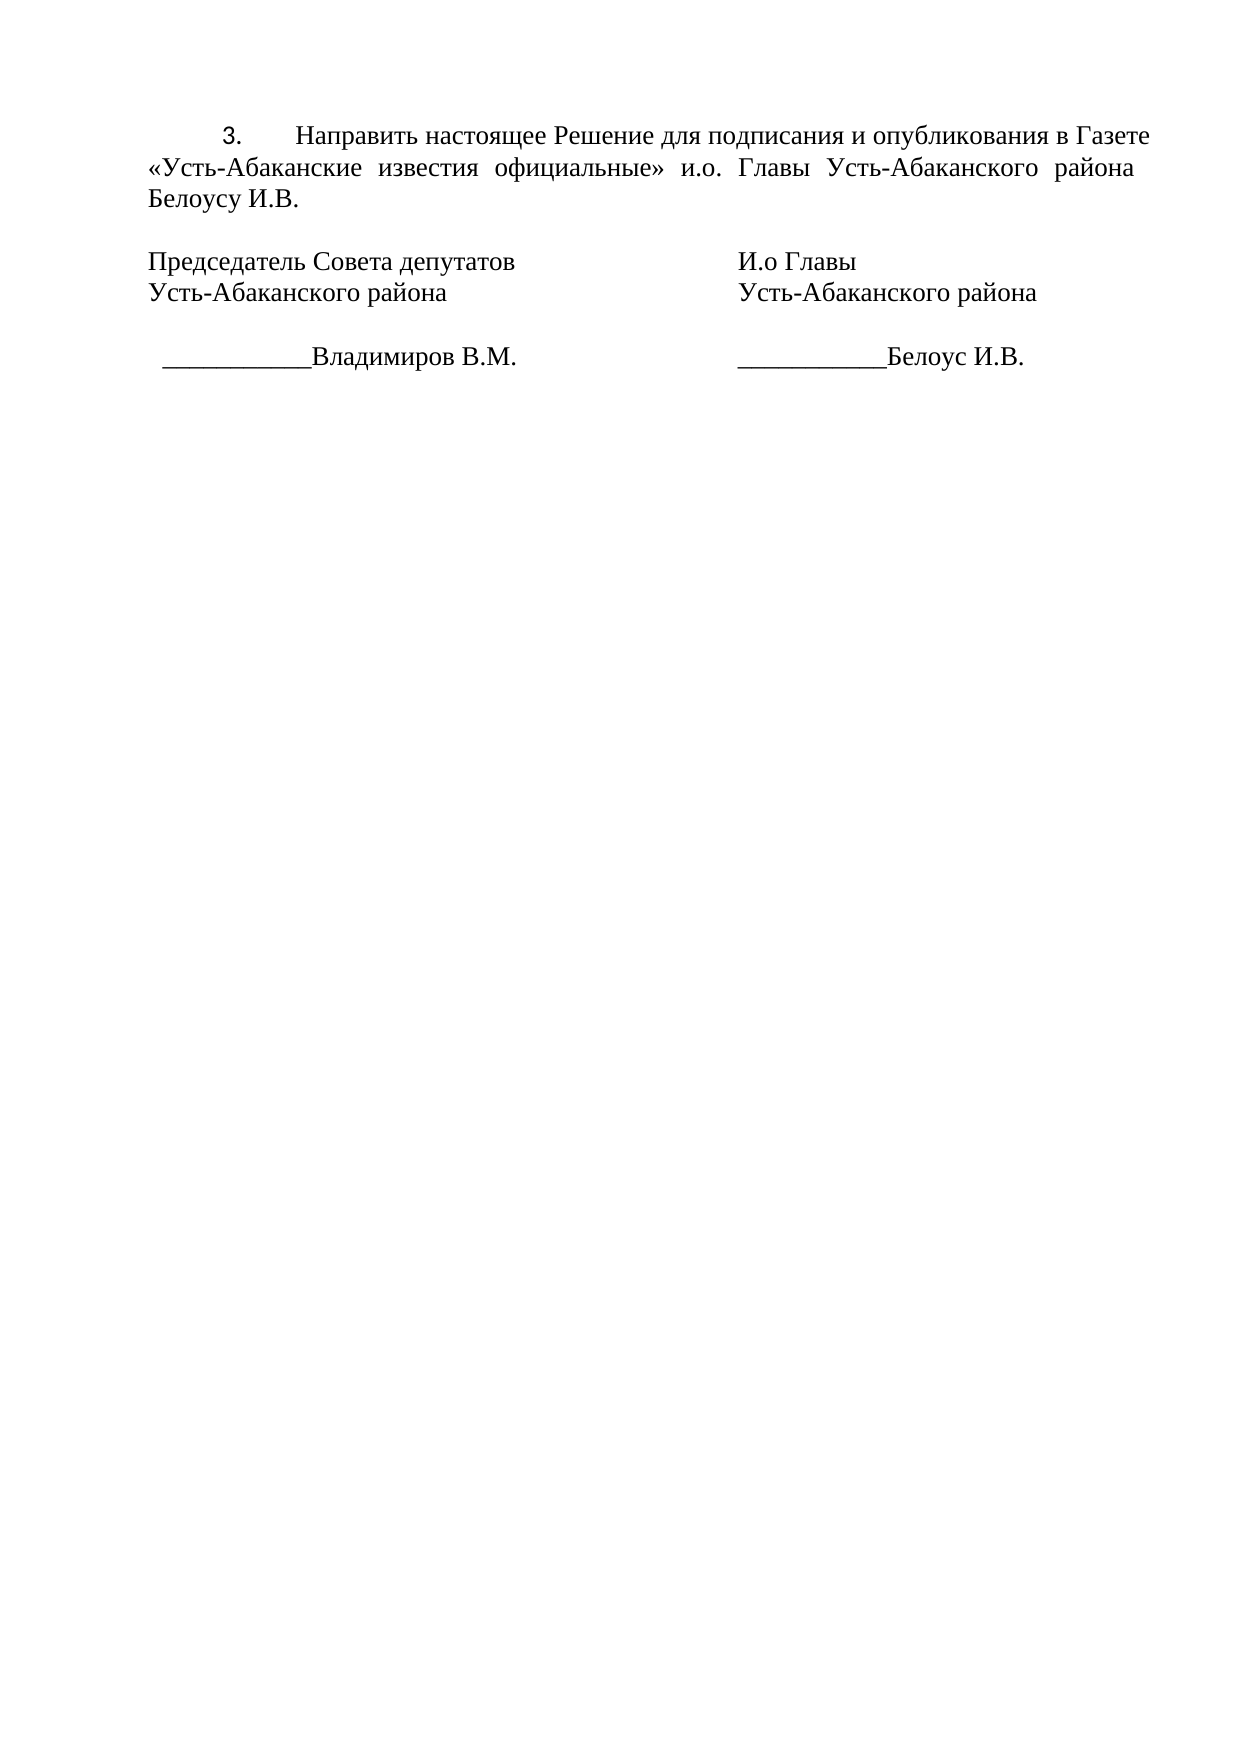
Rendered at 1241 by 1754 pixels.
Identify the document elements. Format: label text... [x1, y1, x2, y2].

list Направить настоящее Решение для подписания и опубликования в Газете «Усть-Абаканские известия официальные» и.о. Главы Усть-Абаканского района Белоусу И.В. [148, 118, 1152, 213]
list ___________Владимиров В.М. ___________Белоус И.В. [162, 340, 1152, 372]
text Председатель Совета депутатов И.о Главы [148, 244, 1152, 276]
text Усть-Абаканского района Усть-Абаканского района [148, 276, 1152, 307]
